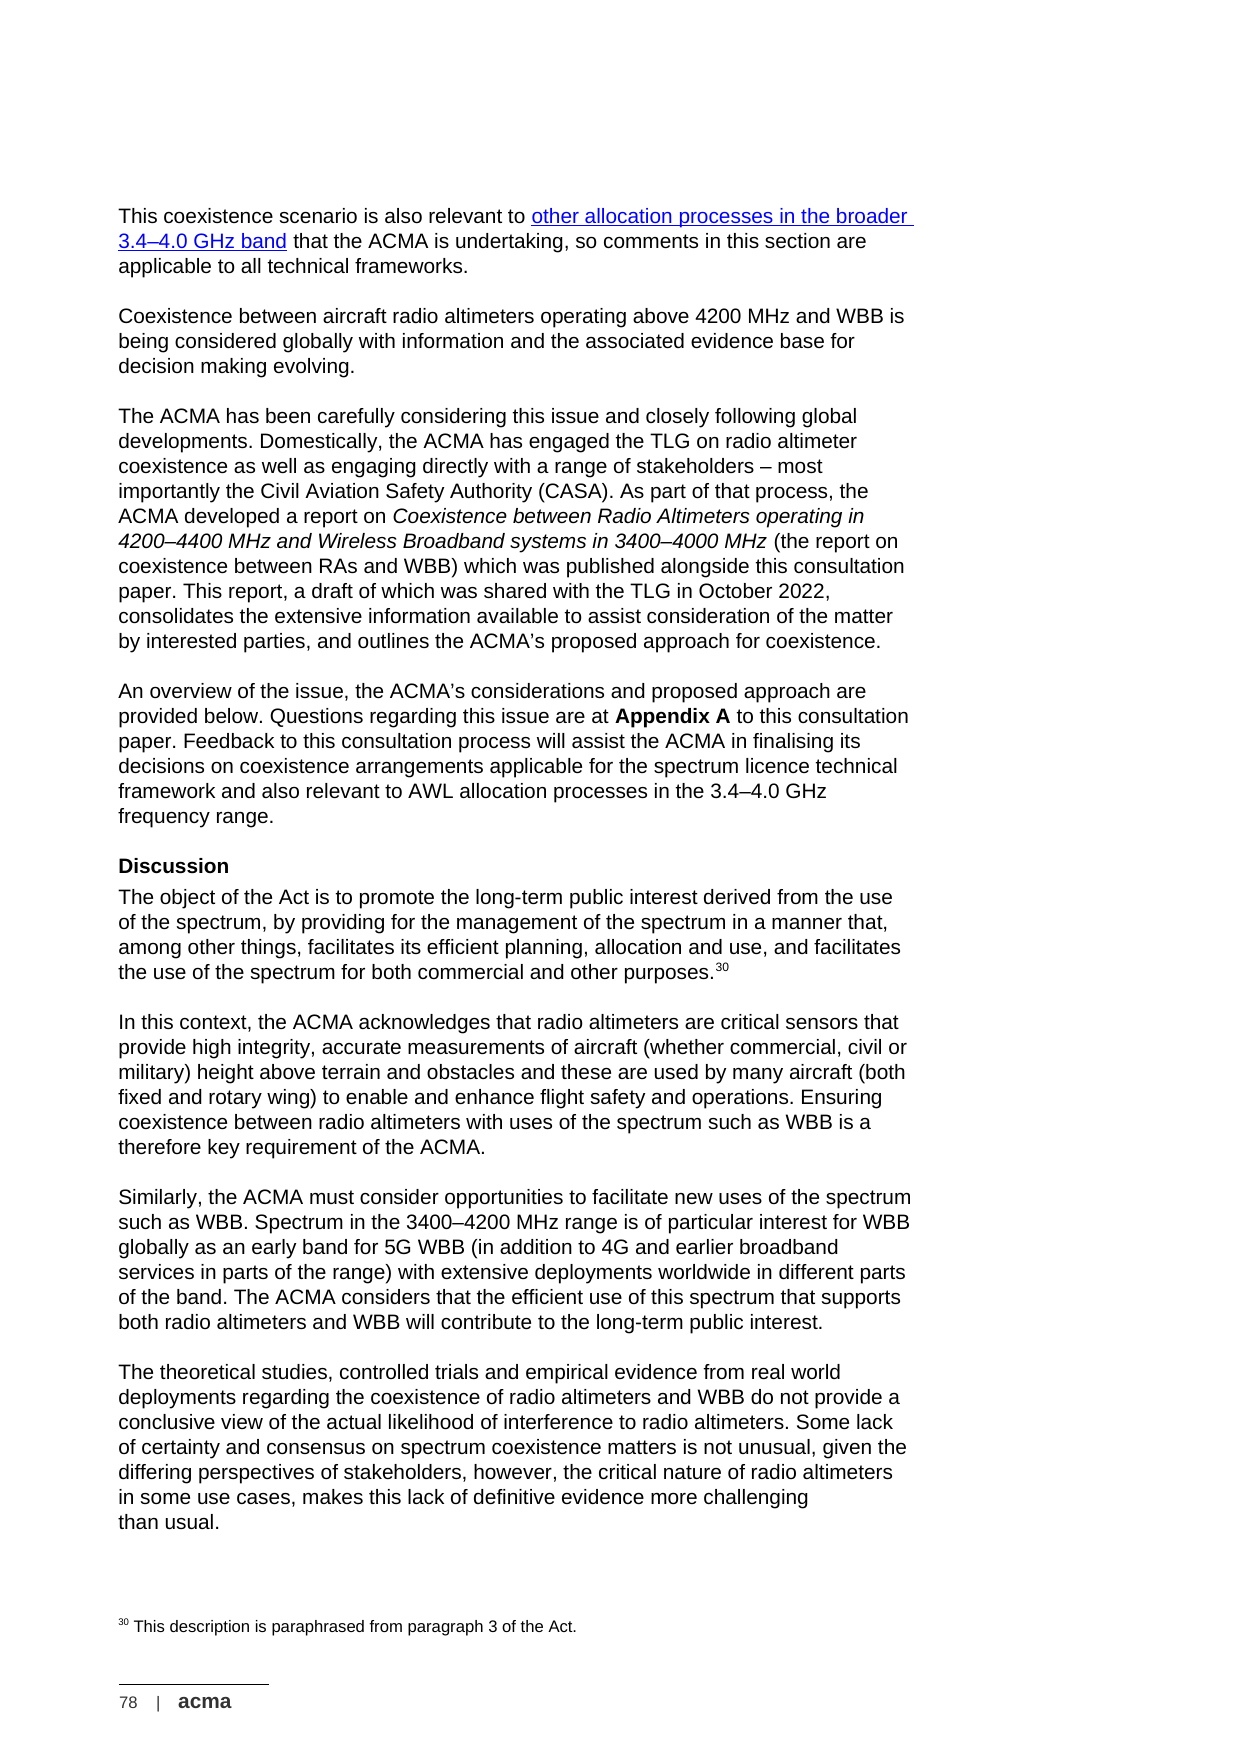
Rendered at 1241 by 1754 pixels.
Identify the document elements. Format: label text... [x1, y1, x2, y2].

text Coexistence between aircraft radio altimeters operating above 4200 MHz and WBB is being considered globally with information and the associated evidence base for decision making evolving. [118, 303, 916, 378]
subtitle Discussion [118, 853, 916, 878]
text Similarly, the ACMA must consider opportunities to facilitate new uses of the spectrum such as WBB. Spectrum in the 3400–4200 MHz range is of particular interest for WBB globally as an early band for 5G WBB (in addition to 4G and earlier broadband services in parts of the range) with extensive deployments worldwide in different parts of the band. The ACMA considers that the efficient use of this spectrum that supports both radio altimeters and WBB will contribute to the long-term public interest. [118, 1184, 916, 1334]
text An overview of the issue, the ACMA’s considerations and proposed approach are provided below. Questions regarding this issue are at Appendix A to this consultation paper. Feedback to this consultation process will assist the ACMA in finalising its decisions on coexistence arrangements applicable for the spectrum licence technical framework and also relevant to AWL allocation processes in the 3.4–4.0 GHz frequency range. [118, 678, 916, 828]
text The object of the Act is to promote the long-term public interest derived from the use of the spectrum, by providing for the management of the spectrum in a manner that, among other things, facilitates its efficient planning, allocation and use, and facilitates the use of the spectrum for both commercial and other purposes. [118, 884, 916, 984]
text The theoretical studies, controlled trials and empirical evidence from real world deployments regarding the coexistence of radio altimeters and WBB do not provide a conclusive view of the actual likelihood of interference to radio altimeters. Some lack of certainty and consensus on spectrum coexistence matters is not unusual, given the differing perspectives of stakeholders, however, the critical nature of radio altimeters in some use cases, makes this lack of definitive evidence more challenging than usual. [118, 1359, 916, 1534]
text In this context, the ACMA acknowledges that radio altimeters are critical sensors that provide high integrity, accurate measurements of aircraft (whether commercial, civil or military) height above terrain and obstacles and these are used by many aircraft (both fixed and rotary wing) to enable and enhance flight safety and operations. Ensuring coexistence between radio altimeters with uses of the spectrum such as WBB is a therefore key requirement of the ACMA. [118, 1009, 916, 1159]
text The ACMA has been carefully considering this issue and closely following global developments. Domestically, the ACMA has engaged the TLG on radio altimeter coexistence as well as engaging directly with a range of stakeholders – most importantly the Civil Aviation Safety Authority (CASA). As part of that process, the ACMA developed a report on Coexistence between Radio Altimeters operating in 4200–4400 MHz and Wireless Broadband systems in 3400–4000 MHz (the report on coexistence between RAs and WBB) which was published alongside this consultation paper. This report, a draft of which was shared with the TLG in October 2022, consolidates the extensive information available to assist consideration of the matter by interested parties, and outlines the ACMA’s proposed approach for coexistence. [118, 403, 916, 653]
text This coexistence scenario is also relevant to other allocation processes in the broader 3.4–4.0 GHz band that the ACMA is undertaking, so comments in this section are applicable to all technical frameworks. [118, 203, 916, 278]
